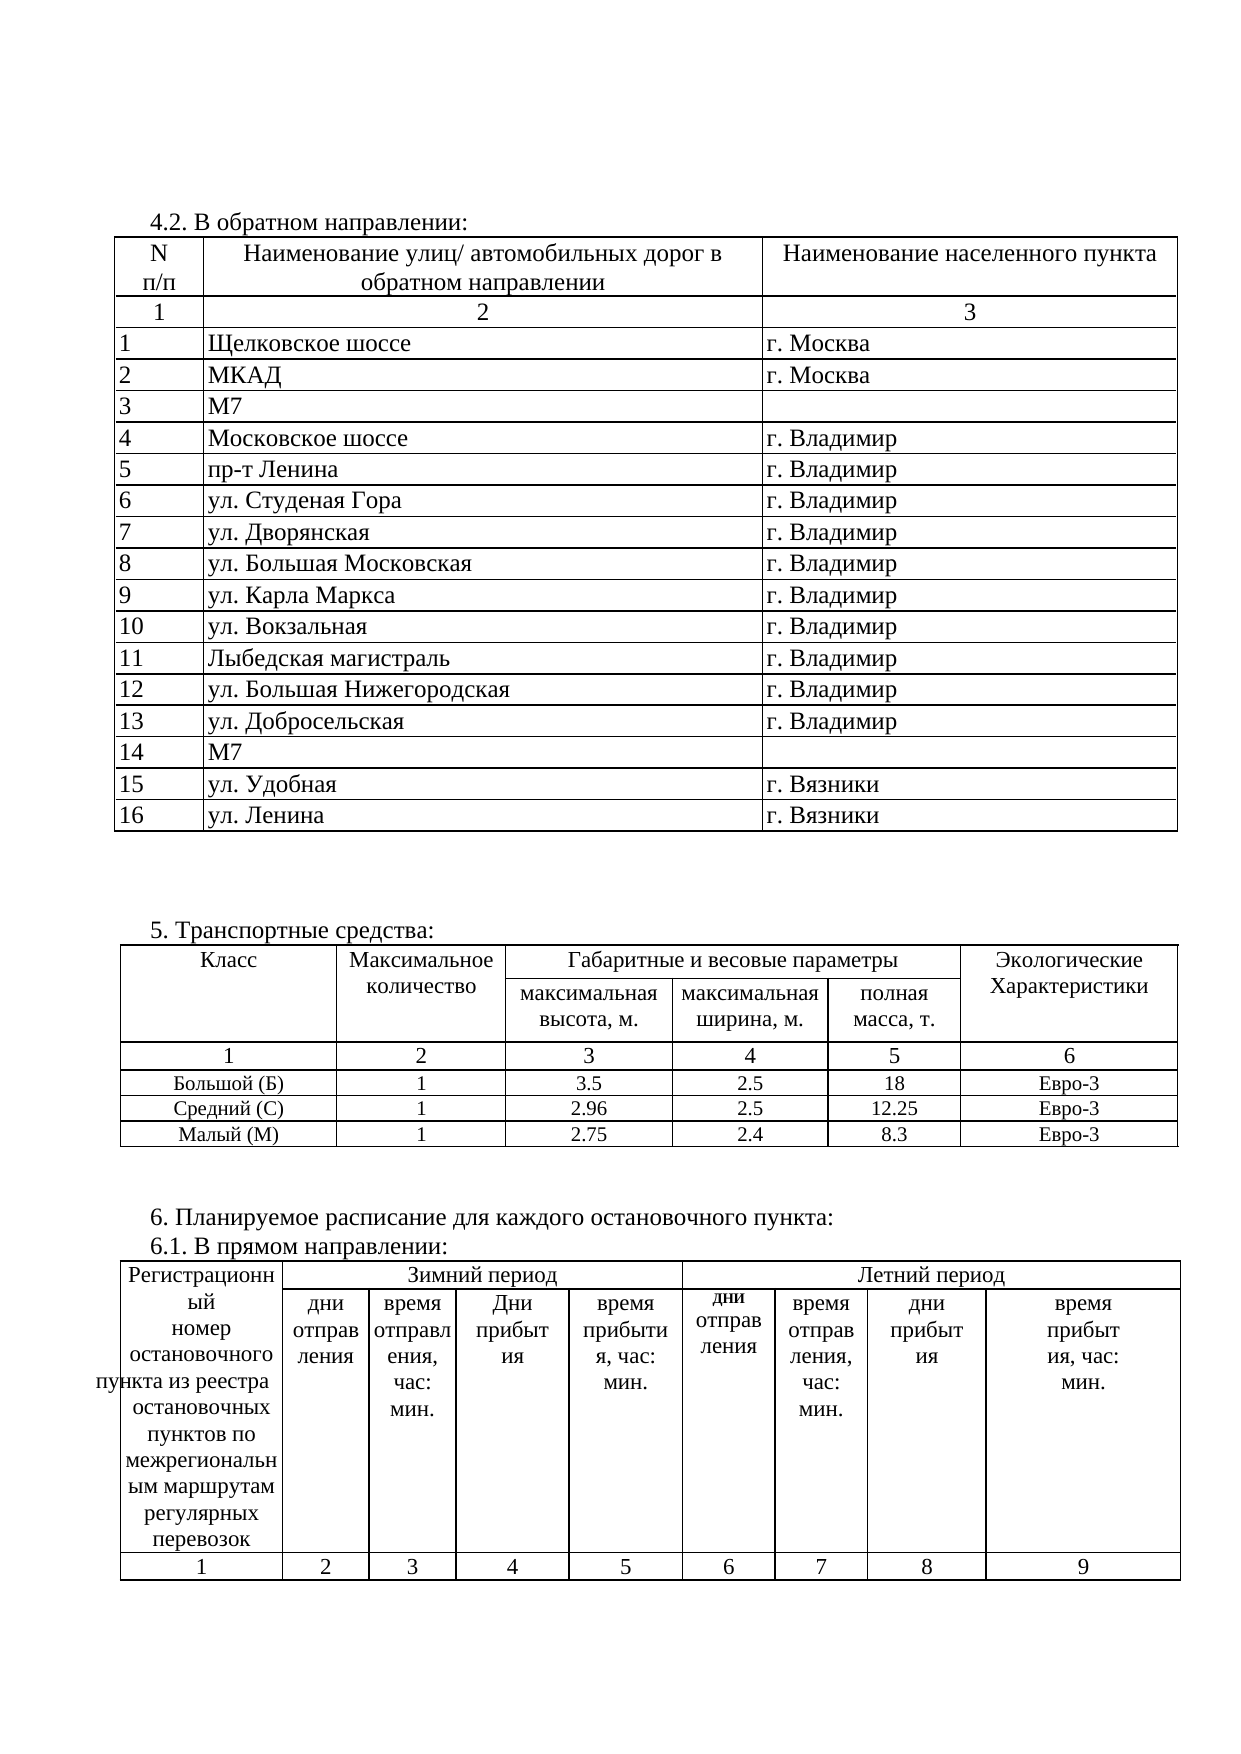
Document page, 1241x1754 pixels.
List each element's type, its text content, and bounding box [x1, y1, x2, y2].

text 5. Транспортные средства: [150, 916, 1090, 944]
table_cell г. Москва [763, 327, 1177, 358]
table_cell Дни прибыт ия [457, 1290, 568, 1551]
table_cell Средний (С) [121, 1096, 336, 1120]
table_cell 1 [337, 1096, 505, 1120]
table_cell ул. Вокзальная [204, 612, 762, 641]
table_cell 8.3 [829, 1122, 960, 1146]
table_cell 5 [829, 1043, 960, 1069]
table_cell г. Владимир [763, 704, 1177, 736]
table_cell 2 [283, 1553, 368, 1579]
table_cell 3 [115, 391, 203, 421]
table_cell г. Владимир [763, 641, 1177, 673]
table_cell время прибыт ия, час: мин. [987, 1290, 1180, 1551]
table_cell г. Владимир [763, 579, 1177, 610]
table_cell ДНИ отправ ления [683, 1290, 774, 1551]
table_cell [763, 736, 1177, 767]
table_cell 12.25 [829, 1096, 960, 1120]
table_header N п/п [115, 238, 203, 295]
table_cell дни отправ ления [283, 1290, 368, 1551]
table_cell пр-т Ленина [204, 454, 762, 484]
table_cell 16 [115, 800, 203, 830]
table_cell 4 [673, 1043, 827, 1069]
table_cell г. Вязники [763, 767, 1177, 799]
table_cell 2.96 [506, 1096, 672, 1120]
text 4.2. В обратном направлении: [150, 207, 1090, 236]
table_cell М7 [204, 737, 762, 767]
table_header Максимальное количество [337, 946, 505, 1041]
table_cell 3 [370, 1553, 455, 1579]
table_cell ул. Удобная [204, 769, 762, 799]
table_header Габаритные и весовые параметры [506, 946, 960, 978]
table_cell 10 [115, 611, 203, 641]
table_cell М7 [204, 391, 762, 421]
table_cell 3 [506, 1043, 672, 1069]
table_cell г. Владимир [763, 673, 1177, 704]
table_cell ул. Большая Нижегородская [204, 675, 762, 704]
table_cell г. Владимир [763, 453, 1177, 484]
table_cell ул. Большая Московская [204, 549, 762, 578]
table_cell 2.4 [673, 1122, 827, 1146]
table_cell 5 [115, 454, 203, 484]
table_cell 7 [115, 517, 203, 547]
table_header Экологические Характеристики [961, 946, 1177, 1041]
table_header Летний период [683, 1262, 1180, 1288]
table_cell 18 [829, 1071, 960, 1094]
table_cell Большой (Б) [121, 1071, 336, 1094]
table_cell ул. Карла Маркса [204, 580, 762, 610]
table_cell г. Владимир [763, 547, 1177, 578]
table_cell ул. Добросельская [204, 706, 762, 736]
table_cell 11 [115, 643, 203, 673]
table_cell максимальная ширина, м. [673, 979, 827, 1041]
table_cell 7 [776, 1553, 867, 1579]
table_cell 14 [115, 737, 203, 767]
table_cell время прибыти я, час: мин. [570, 1290, 682, 1551]
table_cell 6 [115, 485, 203, 516]
table_cell Лыбедская магистраль [204, 643, 762, 673]
table_cell 2.5 [673, 1071, 827, 1094]
table_cell максимальная высота, м. [506, 979, 672, 1041]
table_cell 2 [204, 297, 762, 327]
table_cell Евро-3 [961, 1096, 1177, 1120]
table_cell 2 [115, 359, 203, 390]
table_cell ул. Студеная Гора [204, 486, 762, 516]
text 6.1. В прямом направлении: [150, 1231, 1090, 1260]
table_cell 1 [121, 1553, 282, 1579]
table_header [121, 1262, 282, 1551]
table_cell Московское шоссе [204, 423, 762, 453]
table_cell 8 [115, 548, 203, 578]
table_cell 6 [961, 1043, 1177, 1069]
table_cell МКАД [204, 360, 762, 390]
table_header Класс [121, 946, 336, 1041]
table_header Наименование населенного пункта [763, 238, 1177, 295]
table_cell 1 [115, 296, 203, 327]
table_cell 12 [115, 674, 203, 704]
table_cell 4 [457, 1553, 568, 1579]
table_cell 1 [115, 328, 203, 358]
table_cell 2.5 [673, 1096, 827, 1120]
table_cell 2 [337, 1043, 505, 1069]
table_cell 1 [337, 1071, 505, 1094]
table_cell г. Вязники [763, 799, 1177, 830]
table_cell время отправ ления, час: мин. [776, 1290, 867, 1551]
text 6. Планируемое расписание для каждого остановочного пункта: [150, 1202, 1090, 1231]
table_cell 3.5 [506, 1071, 672, 1094]
table_cell ул. Дворянская [204, 517, 762, 547]
table_cell 1 [121, 1043, 336, 1069]
table_cell 8 [868, 1553, 985, 1579]
table_cell 13 [115, 705, 203, 736]
table_cell г. Владимир [763, 484, 1177, 516]
table_cell ул. Ленина [204, 800, 762, 830]
table_cell полная масса, т. [829, 979, 960, 1041]
table_cell Евро-3 [961, 1071, 1177, 1094]
table_cell г. Владимир [763, 421, 1177, 453]
table_cell дни прибыт ия [868, 1290, 985, 1551]
table_header Наименование улиц/ автомобильных дорог в обратном направлении [204, 238, 762, 295]
table_header Зимний период [283, 1262, 682, 1288]
table_cell г. Москва [763, 358, 1177, 390]
table_cell 15 [115, 768, 203, 799]
table_cell [763, 390, 1177, 421]
table_cell Щелковское шоссе [204, 328, 762, 358]
table_cell 9 [987, 1553, 1180, 1579]
table_cell 9 [115, 580, 203, 610]
table_cell 4 [115, 422, 203, 453]
table_cell 1 [337, 1122, 505, 1146]
table_cell Евро-3 [961, 1122, 1177, 1146]
table_cell 6 [683, 1553, 774, 1579]
table_cell 5 [570, 1553, 682, 1579]
table_cell г. Владимир [763, 516, 1177, 547]
table_cell 3 [763, 295, 1177, 327]
table_cell г. Владимир [763, 610, 1177, 641]
table_cell 2.75 [506, 1122, 672, 1146]
table_cell время отправл ения, час: мин. [370, 1290, 455, 1551]
table_cell Малый (М) [121, 1122, 336, 1146]
